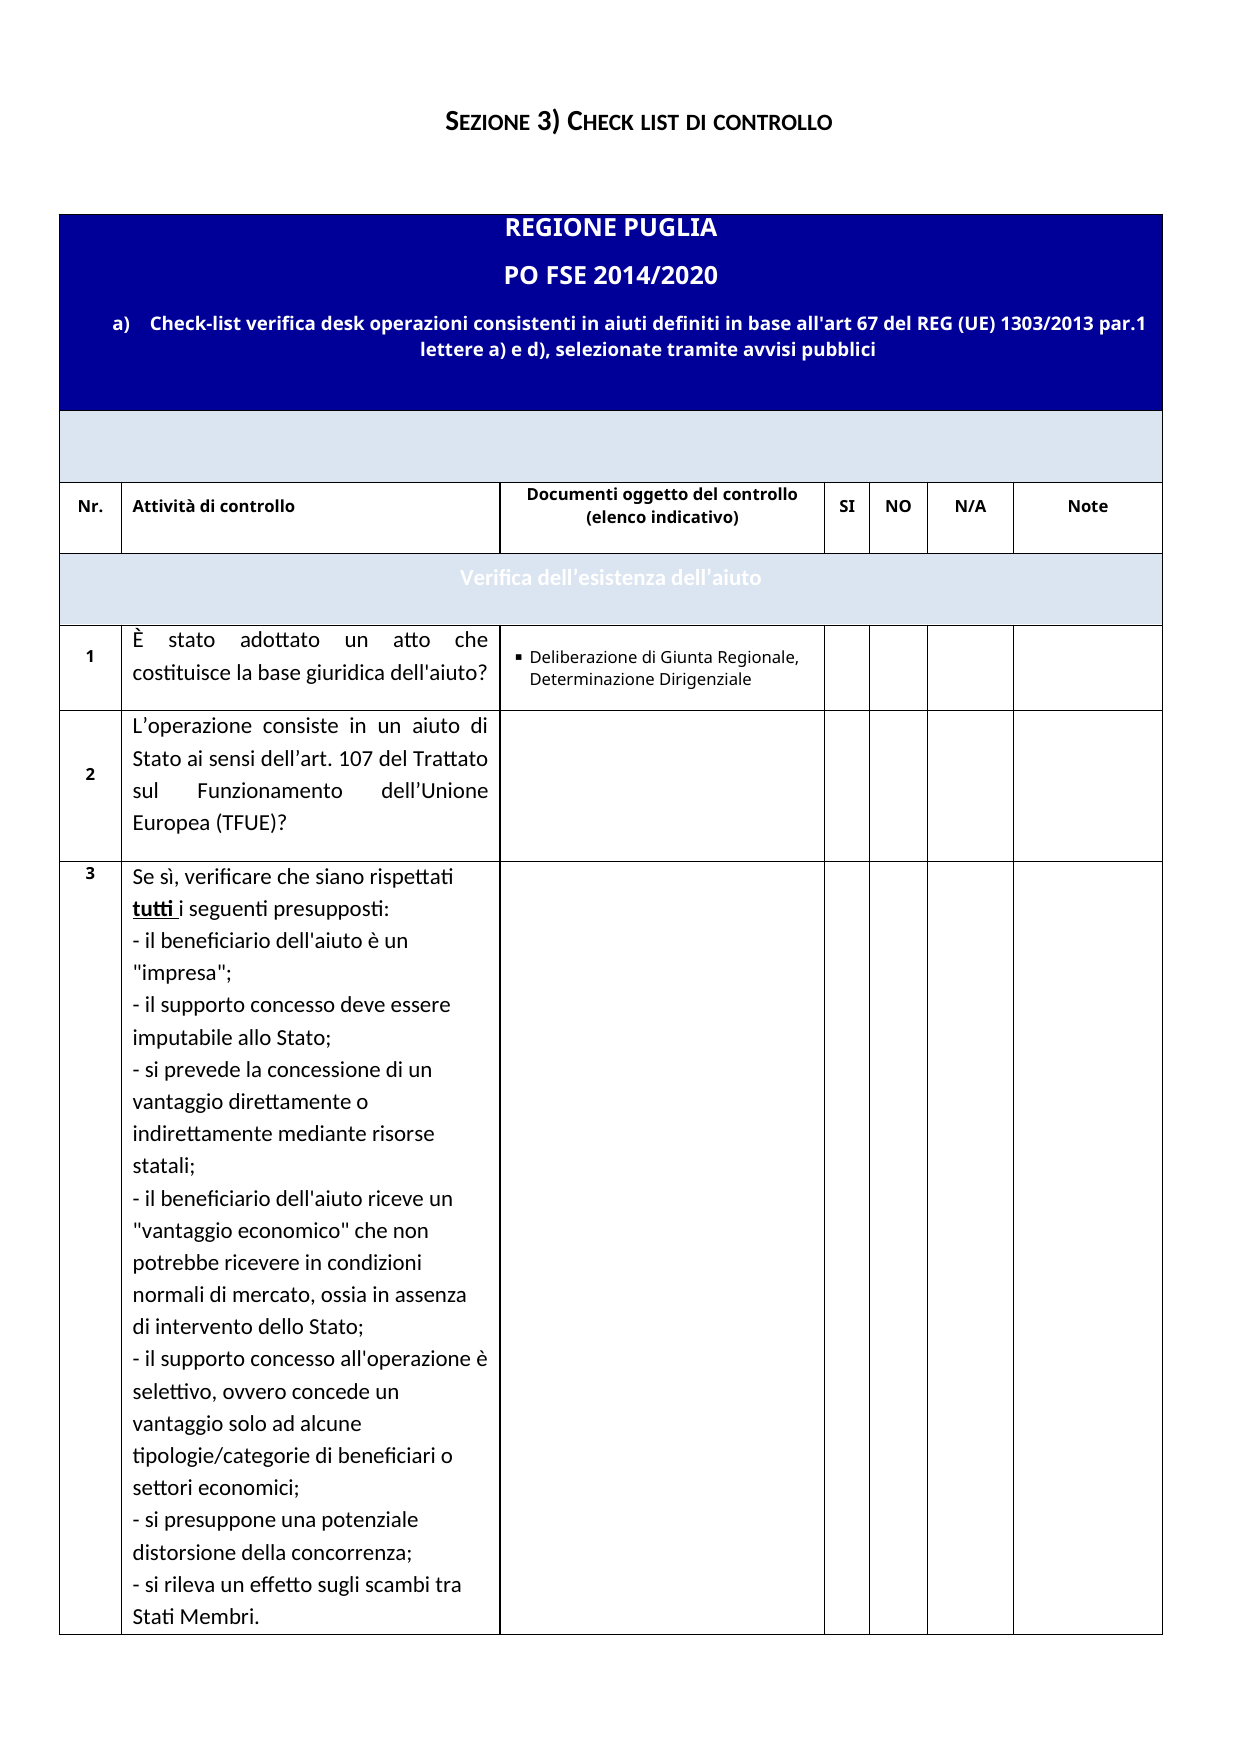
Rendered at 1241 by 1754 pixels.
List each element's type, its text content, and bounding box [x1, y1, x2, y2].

table_cell [60, 411, 1162, 482]
table_cell 1 [60, 626, 121, 710]
table_cell [870, 862, 927, 1634]
table_cell [1014, 626, 1162, 710]
text Sezione 3) Check list di controllo [156, 102, 1122, 137]
table_cell [825, 626, 869, 710]
table_cell 2 [60, 711, 121, 861]
table_cell Verifica dell’esistenza dell’aiuto [60, 554, 1162, 624]
table_cell Attività di controllo [122, 483, 499, 553]
table_cell 3 [60, 862, 121, 1634]
table_cell [928, 711, 1013, 861]
table_cell [928, 626, 1013, 710]
table_cell Nr. [60, 483, 121, 553]
table_cell NO [870, 483, 927, 553]
table_cell SI [825, 483, 869, 553]
table_cell [928, 862, 1013, 1634]
table_cell L’operazione consiste in un aiuto di Stato ai sensi dell’art. 107 del Trattato sul Funzionamento dell’Unione Europea (TFUE)? [122, 711, 499, 861]
table_cell Note [1014, 483, 1162, 553]
table_cell [1014, 862, 1162, 1634]
table_cell Deliberazione di Giunta Regionale, Determinazione Dirigenziale [501, 626, 824, 710]
table_cell [825, 862, 869, 1634]
table_cell [870, 711, 927, 861]
table_cell [825, 711, 869, 861]
table_cell [501, 862, 824, 1634]
table_cell [1014, 711, 1162, 861]
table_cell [122, 862, 499, 1634]
table_cell N/A [928, 483, 1013, 553]
table_cell [501, 711, 824, 861]
table_cell È stato adottato un atto che costituisce la base giuridica dell'aiuto? [122, 626, 499, 710]
table_cell [870, 626, 927, 710]
table_cell Documenti oggetto del controllo (elenco indicativo) [501, 483, 824, 553]
table_header REGIONE PUGLIA PO FSE 2014/2020 Check-list verifica desk operazioni consistenti in aiuti definiti in base all'art 67 del REG (UE) 1303/2013 par.1 lettere a) e d), selezionate tramite avvisi pubblici [60, 215, 1162, 410]
